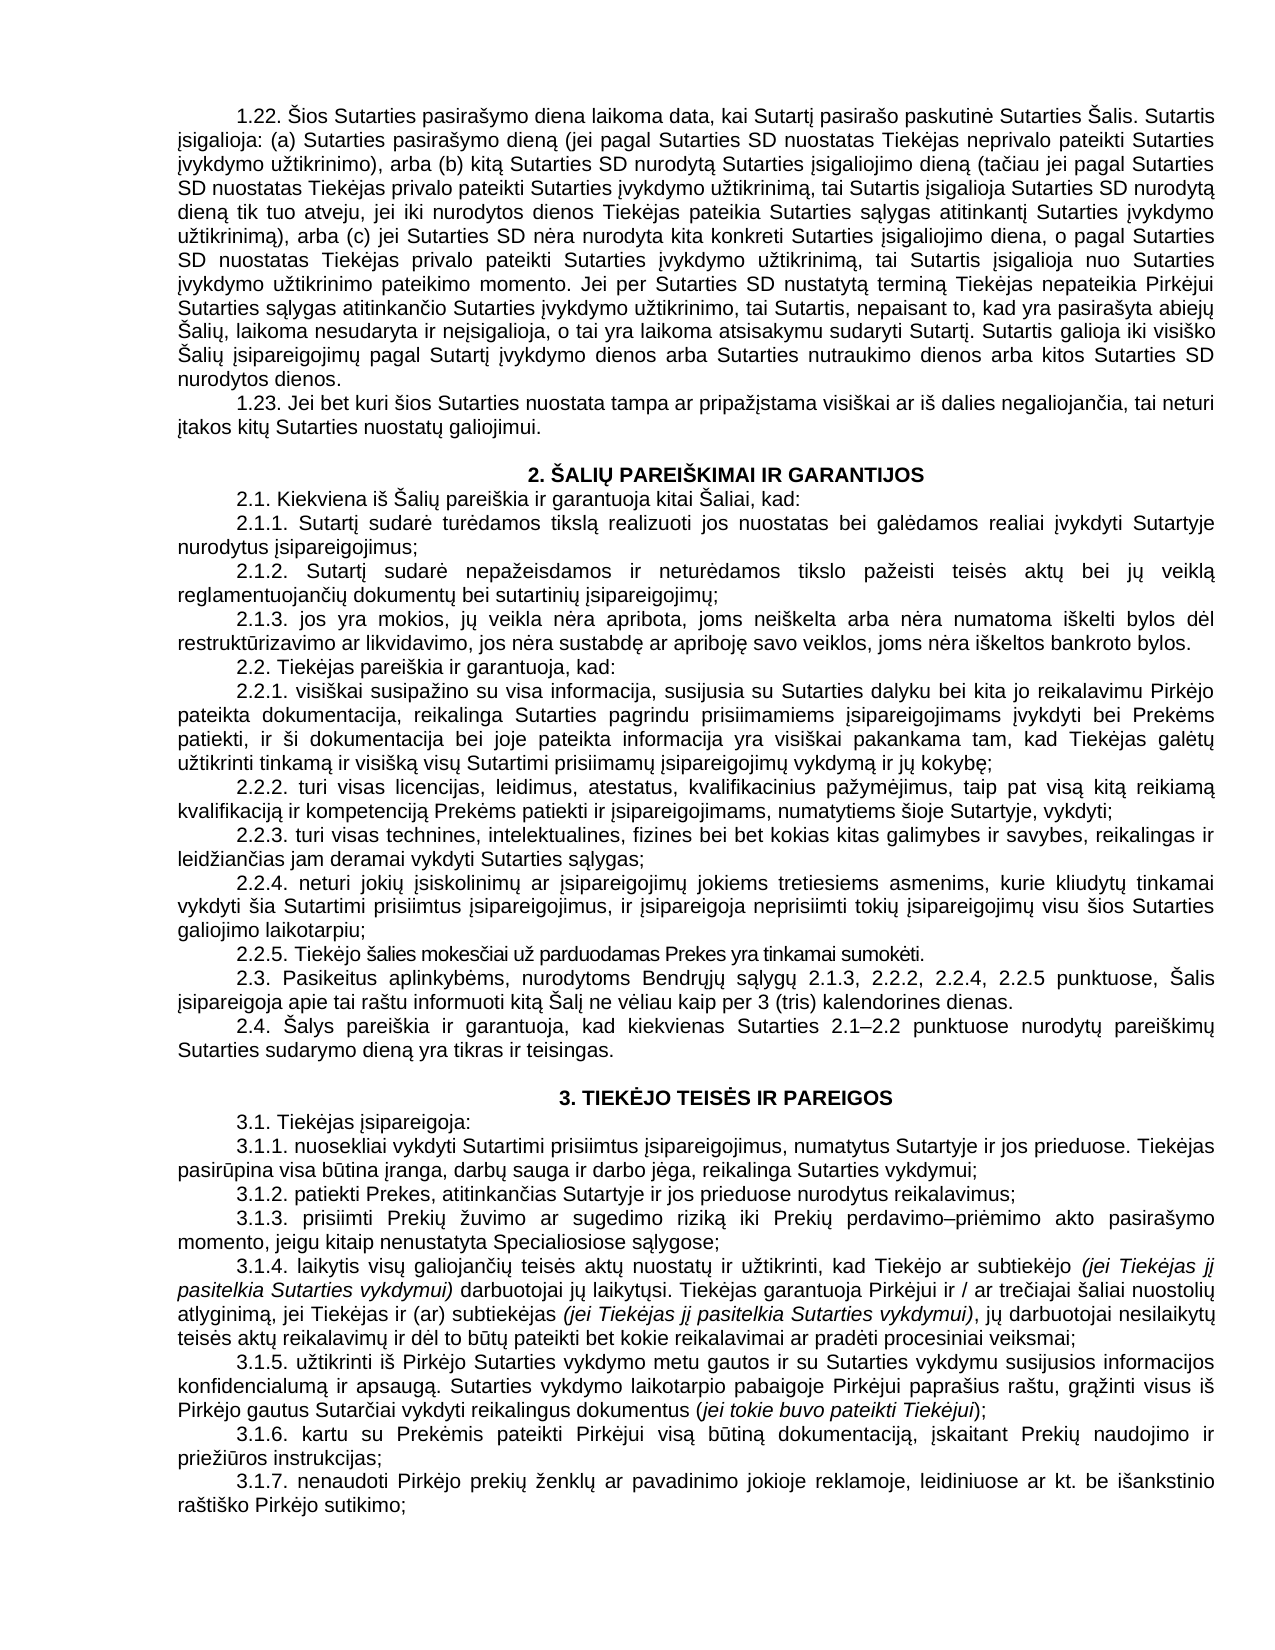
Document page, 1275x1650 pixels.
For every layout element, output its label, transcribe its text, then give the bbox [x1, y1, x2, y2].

text 2.2.1. visiškai susipažino su visa informacija, susijusia su Sutarties dalyku bei kita jo reikalavimu Pirkėjo pateikta dokumentacija, reikalinga Sutarties pagrindu prisiimamiems įsipareigojimams įvykdyti bei Prekėms patiekti, ir ši dokumentacija bei joje pateikta informacija yra visiškai pakankama tam, kad Tiekėjas galėtų užtikrinti tinkamą ir visišką visų Sutartimi prisiimamų įsipareigojimų vykdymą ir jų kokybę; [177, 679, 1216, 774]
text 2.3. Pasikeitus aplinkybėms, nurodytoms Bendrųjų sąlygų 2.1.3, 2.2.2, 2.2.4, 2.2.5 punktuose, Šalis įsipareigoja apie tai raštu informuoti kitą Šalį ne vėliau kaip per 3 (tris) kalendorines dienas. [177, 966, 1216, 1014]
text 2.2.2. turi visas licencijas, leidimus, atestatus, kvalifikacinius pažymėjimus, taip pat visą kitą reikiamą kvalifikaciją ir kompetenciją Prekėms patiekti ir įsipareigojimams, numatytiems šioje Sutartyje, vykdyti; [177, 774, 1216, 822]
text 3.1.7. nenaudoti Pirkėjo prekių ženklų ar pavadinimo jokioje reklamoje, leidiniuose ar kt. be išankstinio raštiško Pirkėjo sutikimo; [177, 1469, 1216, 1517]
text 1.23. Jei bet kuri šios Sutarties nuostata tampa ar pripažįstama visiškai ar iš dalies negaliojančia, tai neturi įtakos kitų Sutarties nuostatų galiojimui. [177, 391, 1216, 439]
text 3.1.3. prisiimti Prekių žuvimo ar sugedimo riziką iki Prekių perdavimo–priėmimo akto pasirašymo momento, jeigu kitaip nenustatyta Specialiosiose sąlygose; [177, 1206, 1216, 1254]
text 2.2. Tiekėjas pareiškia ir garantuoja, kad: [177, 655, 1216, 679]
text 3.1.2. patiekti Prekes, atitinkančias Sutartyje ir jos prieduose nurodytus reikalavimus; [177, 1182, 1216, 1206]
text 2.4. Šalys pareiškia ir garantuoja, kad kiekvienas Sutarties 2.1–2.2 punktuose nurodytų pareiškimų Sutarties sudarymo dieną yra tikras ir teisingas. [177, 1014, 1216, 1062]
text 3.1.5. užtikrinti iš Pirkėjo Sutarties vykdymo metu gautos ir su Sutarties vykdymu susijusios informacijos konfidencialumą ir apsaugą. Sutarties vykdymo laikotarpio pabaigoje Pirkėjui paprašius raštu, grąžinti visus iš Pirkėjo gautus Sutarčiai vykdyti reikalingus dokumentus (jei tokie buvo pateikti Tiekėjui); [177, 1349, 1216, 1421]
text 2.2.4. neturi jokių įsiskolinimų ar įsipareigojimų jokiems tretiesiems asmenims, kurie kliudytų tinkamai vykdyti šia Sutartimi prisiimtus įsipareigojimus, ir įsipareigoja neprisiimti tokių įsipareigojimų visu šios Sutarties galiojimo laikotarpiu; [177, 870, 1216, 942]
text 3. TIEKĖJO TEISĖS IR PAREIGOS [177, 1086, 1216, 1110]
text 3.1.1. nuosekliai vykdyti Sutartimi prisiimtus įsipareigojimus, numatytus Sutartyje ir jos prieduose. Tiekėjas pasirūpina visa būtina įranga, darbų sauga ir darbo jėga, reikalinga Sutarties vykdymui; [177, 1134, 1216, 1182]
text 2.1.3. jos yra mokios, jų veikla nėra apribota, joms neiškelta arba nėra numatoma iškelti bylos dėl restruktūrizavimo ar likvidavimo, jos nėra sustabdę ar apriboję savo veiklos, joms nėra iškeltos bankroto bylos. [177, 607, 1216, 655]
text 3.1. Tiekėjas įsipareigoja: [177, 1110, 1216, 1134]
text 1.22. Šios Sutarties pasirašymo diena laikoma data, kai Sutartį pasirašo paskutinė Sutarties Šalis. Sutartis įsigalioja: (a) Sutarties pasirašymo dieną (jei pagal Sutarties SD nuostatas Tiekėjas neprivalo pateikti Sutarties įvykdymo užtikrinimo), arba (b) kitą Sutarties SD nurodytą Sutarties įsigaliojimo dieną (tačiau jei pagal Sutarties SD nuostatas Tiekėjas privalo pateikti Sutarties įvykdymo užtikrinimą, tai Sutartis įsigalioja Sutarties SD nurodytą dieną tik tuo atveju, jei iki nurodytos dienos Tiekėjas pateikia Sutarties sąlygas atitinkantį Sutarties įvykdymo užtikrinimą), arba (c) jei Sutarties SD nėra nurodyta kita konkreti Sutarties įsigaliojimo diena, o pagal Sutarties SD nuostatas Tiekėjas privalo pateikti Sutarties įvykdymo užtikrinimą, tai Sutartis įsigalioja nuo Sutarties įvykdymo užtikrinimo pateikimo momento. Jei per Sutarties SD nustatytą terminą Tiekėjas nepateikia Pirkėjui Sutarties sąlygas atitinkančio Sutarties įvykdymo užtikrinimo, tai Sutartis, nepaisant to, kad yra pasirašyta abiejų Šalių, laikoma nesudaryta ir neįsigalioja, o tai yra laikoma atsisakymu sudaryti Sutartį. Sutartis galioja iki visiško Šalių įsipareigojimų pagal Sutartį įvykdymo dienos arba Sutarties nutraukimo dienos arba kitos Sutarties SD nurodytos dienos. [177, 104, 1216, 391]
text 2.2.5. Tiekėjo šalies mokesčiai už parduodamas Prekes yra tinkamai sumokėti. [177, 942, 1216, 966]
text 2.1.2. Sutartį sudarė nepažeisdamos ir neturėdamos tikslo pažeisti teisės aktų bei jų veiklą reglamentuojančių dokumentų bei sutartinių įsipareigojimų; [177, 559, 1216, 607]
text 2. ŠALIŲ PAREIŠKIMAI IR GARANTIJOS [177, 463, 1216, 487]
text 2.1. Kiekviena iš Šalių pareiškia ir garantuoja kitai Šaliai, kad: [177, 487, 1216, 511]
text 3.1.4. laikytis visų galiojančių teisės aktų nuostatų ir užtikrinti, kad Tiekėjo ar subtiekėjo (jei Tiekėjas jį pasitelkia Sutarties vykdymui) darbuotojai jų laikytųsi. Tiekėjas garantuoja Pirkėjui ir / ar trečiajai šaliai nuostolių atlyginimą, jei Tiekėjas ir (ar) subtiekėjas (jei Tiekėjas jį pasitelkia Sutarties vykdymui), jų darbuotojai nesilaikytų teisės aktų reikalavimų ir dėl to būtų pateikti bet kokie reikalavimai ar pradėti procesiniai veiksmai; [177, 1254, 1216, 1349]
text 2.2.3. turi visas technines, intelektualines, fizines bei bet kokias kitas galimybes ir savybes, reikalingas ir leidžiančias jam deramai vykdyti Sutarties sąlygas; [177, 822, 1216, 870]
text 3.1.6. kartu su Prekėmis pateikti Pirkėjui visą būtiną dokumentaciją, įskaitant Prekių naudojimo ir priežiūros instrukcijas; [177, 1421, 1216, 1469]
text 2.1.1. Sutartį sudarė turėdamos tikslą realizuoti jos nuostatas bei galėdamos realiai įvykdyti Sutartyje nurodytus įsipareigojimus; [177, 511, 1216, 559]
